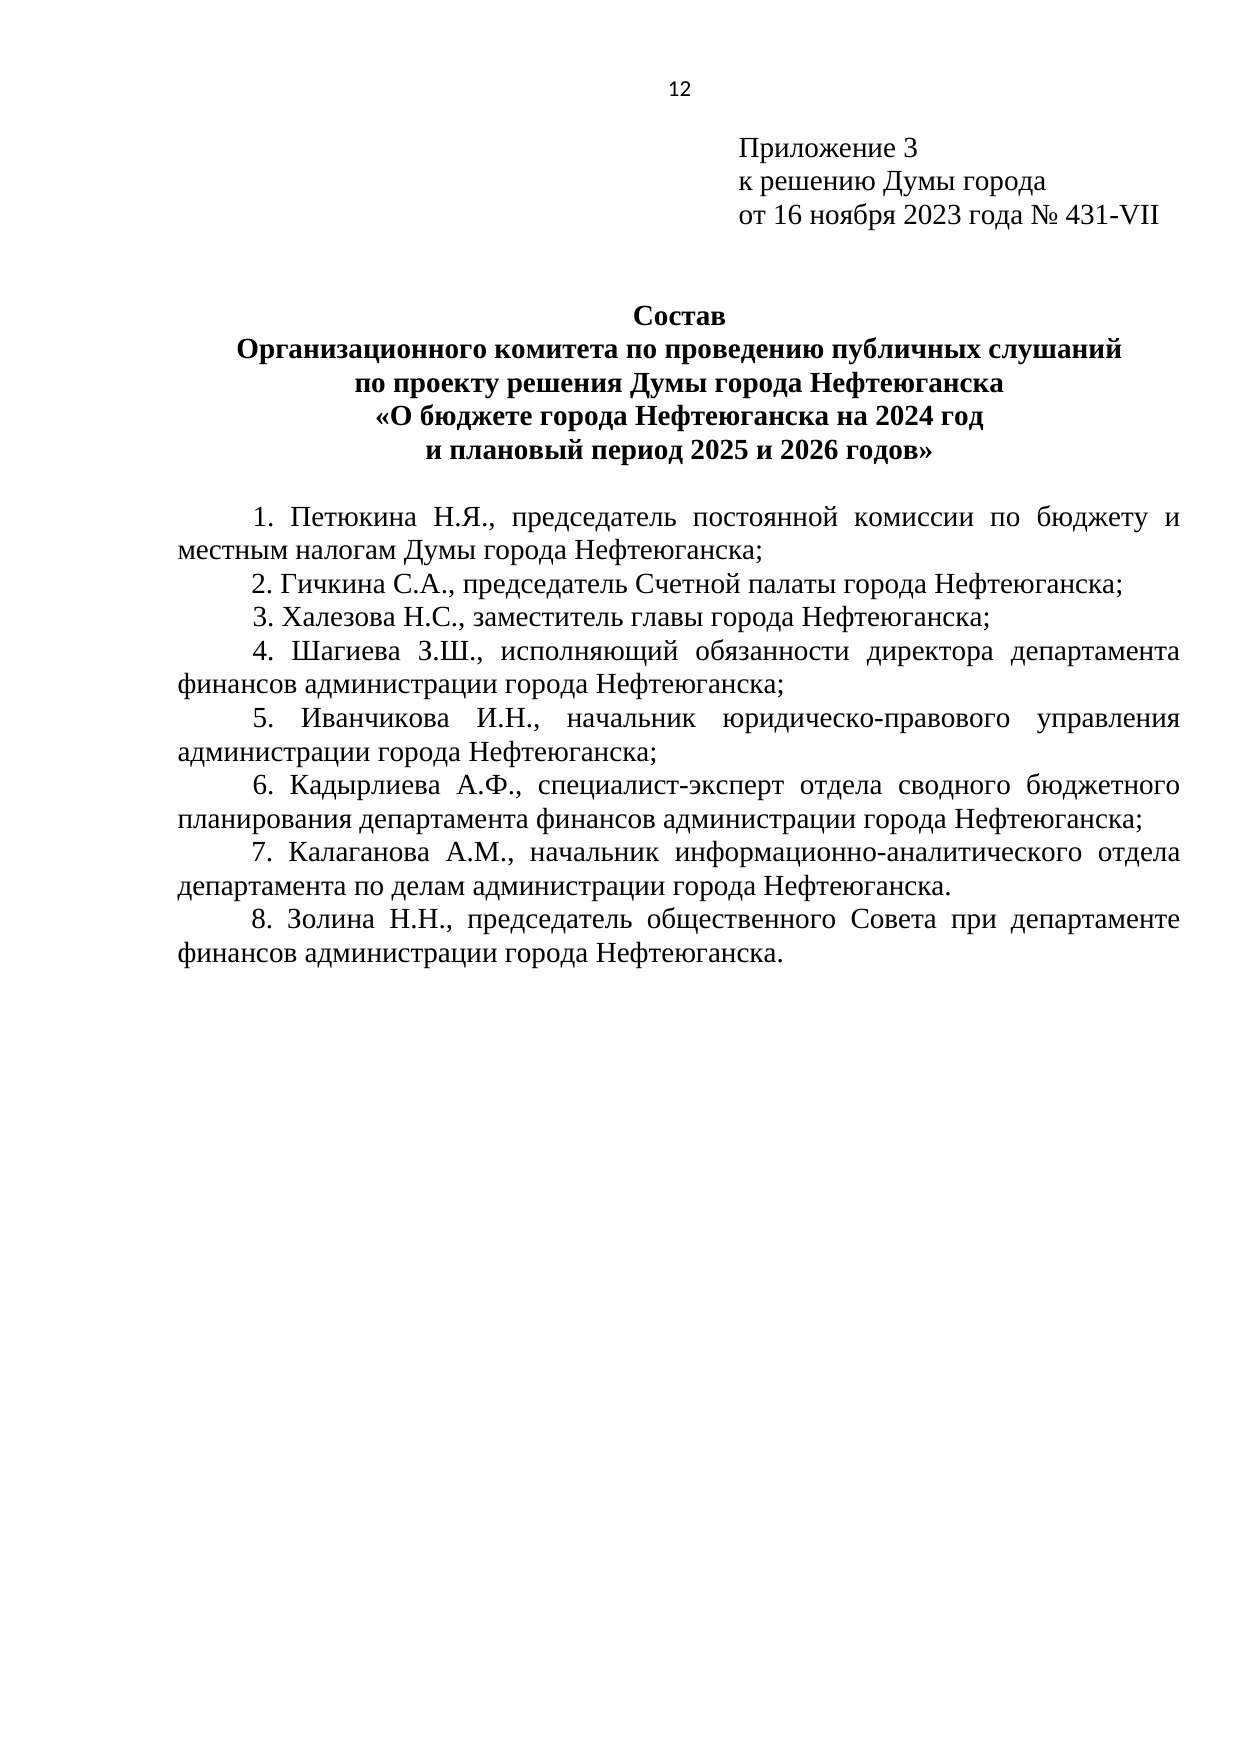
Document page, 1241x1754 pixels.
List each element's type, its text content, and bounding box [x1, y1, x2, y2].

text 1. Петюкина Н.Я., председатель постоянной комиссии по бюджету и местным налогам Думы города Нефтеюганска; [177, 499, 1181, 566]
text Приложение 3 [738, 130, 1181, 163]
text 8. Золина Н.Н., председатель общественного Совета при департаменте финансов администрации города Нефтеюганска. [177, 901, 1181, 968]
text 7. Калаганова А.М., начальник информационно-аналитического отдела департамента по делам администрации города Нефтеюганска. [177, 834, 1181, 901]
text 3. Халезова Н.С., заместитель главы города Нефтеюганска; [177, 599, 1181, 633]
text и плановый период 2025 и 2026 годов» [177, 432, 1181, 465]
text Организационного комитета по проведению публичных слушаний [177, 331, 1181, 365]
text 6. Кадырлиева А.Ф., специалист-эксперт отдела сводного бюджетного планирования департамента финансов администрации города Нефтеюганска; [177, 767, 1181, 834]
text по проекту решения Думы города Нефтеюганска [177, 365, 1181, 398]
text 2. Гичкина С.А., председатель Счетной палаты города Нефтеюганска; [177, 566, 1181, 599]
text Состав [177, 298, 1181, 331]
text 5. Иванчикова И.Н., начальник юридическо-правового управления администрации города Нефтеюганска; [177, 700, 1181, 767]
text от 16 ноября 2023 года № 431-VII [738, 197, 1181, 231]
text к решению Думы города [738, 163, 1181, 197]
text 4. Шагиева З.Ш., исполняющий обязанности директора департамента финансов администрации города Нефтеюганска; [177, 633, 1181, 700]
text «О бюджете города Нефтеюганска на 2024 год [177, 398, 1181, 432]
